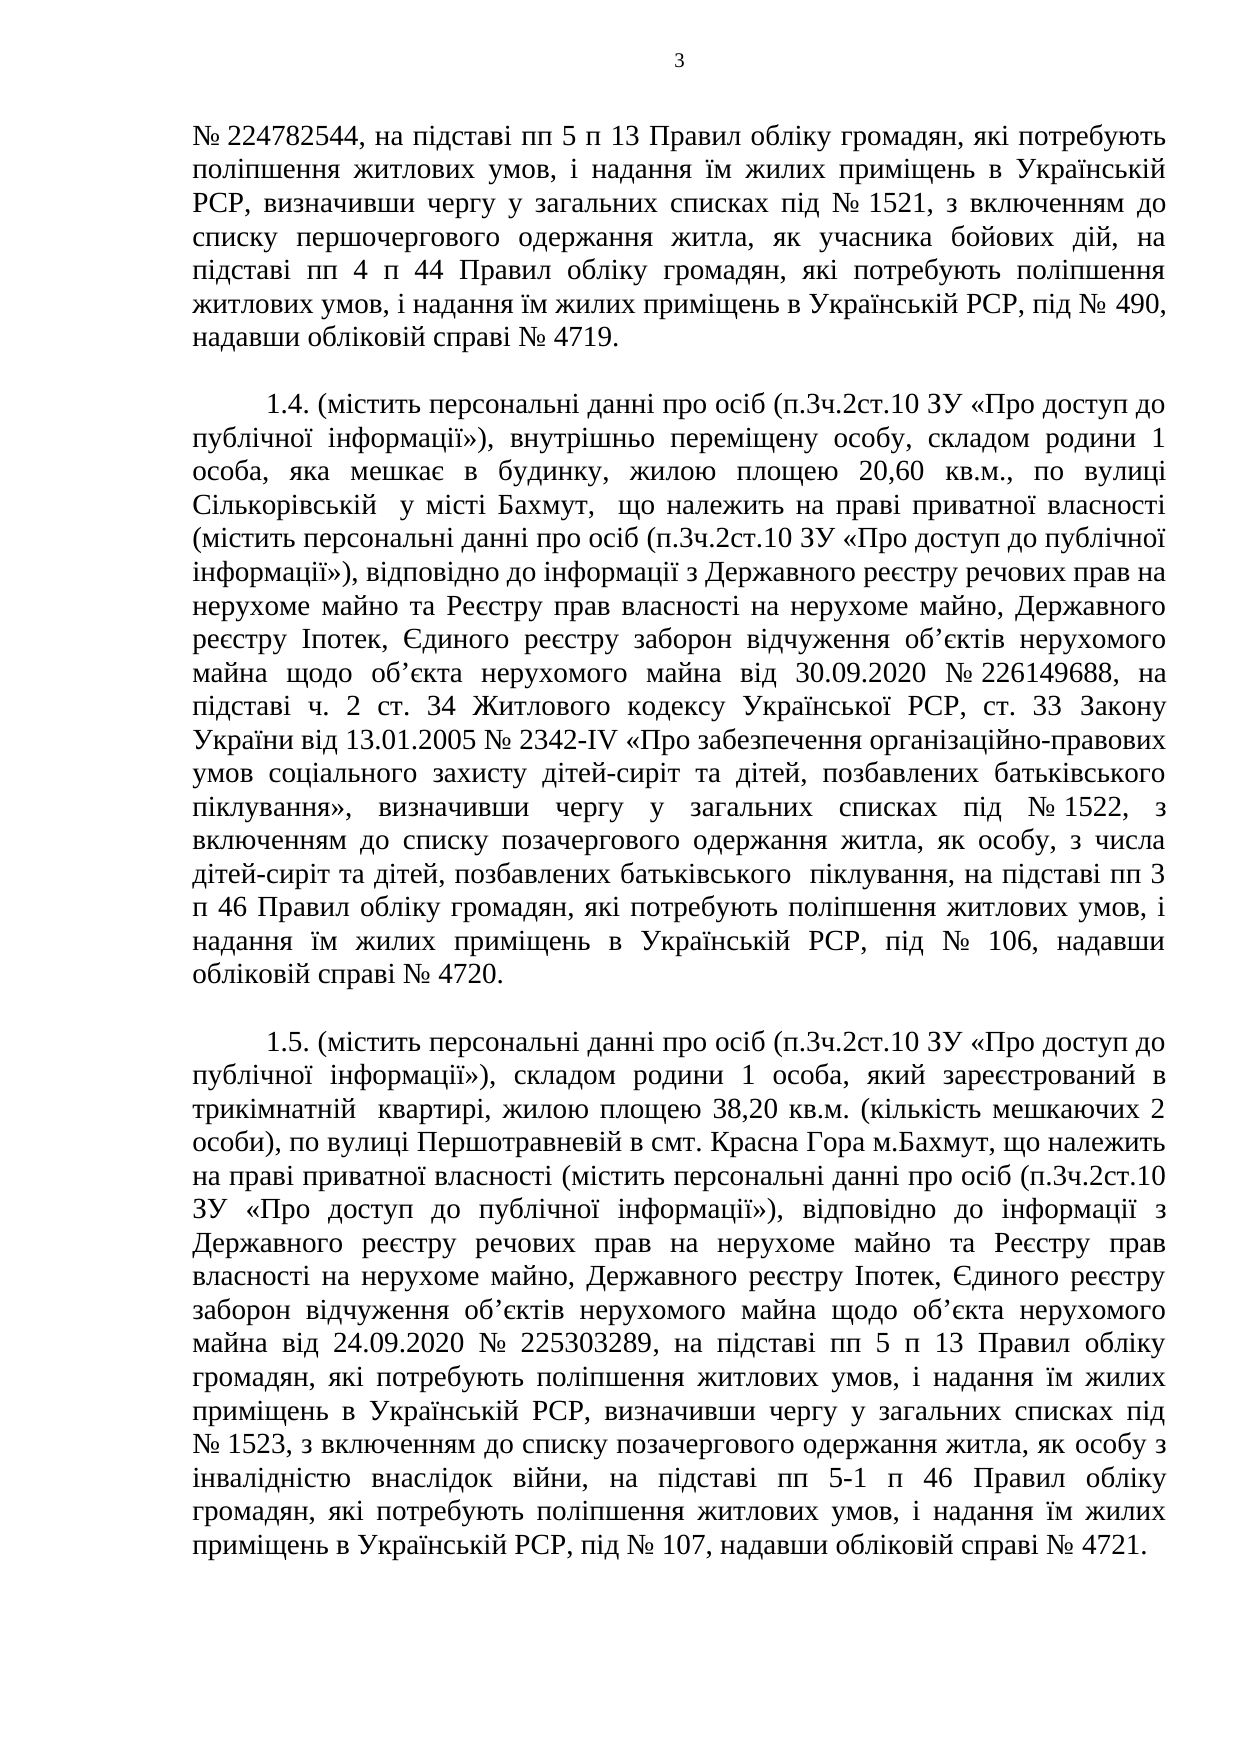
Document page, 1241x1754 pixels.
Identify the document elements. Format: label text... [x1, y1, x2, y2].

text 1.5. (містить персональні данні про осіб (п.3ч.2ст.10 ЗУ «Про доступ до публічної інформації»), складом родини 1 особа, який зареєстрований в трикімнатній квартирі, жилою площею 38,20 кв.м. (кількість мешкаючих 2 особи), по вулиці Першотравневій в смт. Красна Гора м.Бахмут, що належить на праві приватної власності (містить персональні данні про осіб (п.3ч.2ст.10 ЗУ «Про доступ до публічної інформації»), відповідно до інформації з Державного реєстру речових прав на нерухоме майно та Реєстру прав власності на нерухоме майно, Державного реєстру Іпотек, Єдиного реєстру заборон відчуження об’єктів нерухомого майна щодо об’єкта нерухомого майна від 24.09.2020 № 225303289, на підставі пп 5 п 13 Правил обліку громадян, які потребують поліпшення житлових умов, і надання їм жилих приміщень в Українській РСР, визначивши чергу у загальних списках під № 1523, з включенням до списку позачергового одержання житла, як особу з інвалідністю внаслідок війни, на підставі пп 5-1 п 46 Правил обліку громадян, які потребують поліпшення житлових умов, і надання їм жилих приміщень в Українській РСР, під № 107, надавши обліковій справі № 4721. [192, 1024, 1167, 1560]
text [192, 118, 1167, 353]
text 1.4. (містить персональні данні про осіб (п.3ч.2ст.10 ЗУ «Про доступ до публічної інформації»), внутрішньо переміщену особу, складом родини 1 особа, яка мешкає в будинку, жилою площею 20,60 кв.м., по вулиці Сількорівській у місті Бахмут, що належить на праві приватної власності (містить персональні данні про осіб (п.3ч.2ст.10 ЗУ «Про доступ до публічної інформації»), відповідно до інформації з Державного реєстру речових прав на нерухоме майно та Реєстру прав власності на нерухоме майно, Державного реєстру Іпотек, Єдиного реєстру заборон відчуження об’єктів нерухомого майна щодо об’єкта нерухомого майна від 30.09.2020 № 226149688, на підставі ч. 2 ст. 34 Житлового кодексу Української РСР, ст. 33 Закону України від 13.01.2005 № 2342-IV «Про забезпечення організаційно-правових умов соціального захисту дітей-сиріт та дітей, позбавлених батьківського піклування», визначивши чергу у загальних списках під № 1522, з включенням до списку позачергового одержання житла, як особу, з числа дітей-сиріт та дітей, позбавлених батьківського піклування, на підставі пп 3 п 46 Правил обліку громадян, які потребують поліпшення житлових умов, і надання їм жилих приміщень в Українській РСР, під № 106, надавши обліковій справі № 4720. [192, 386, 1167, 990]
